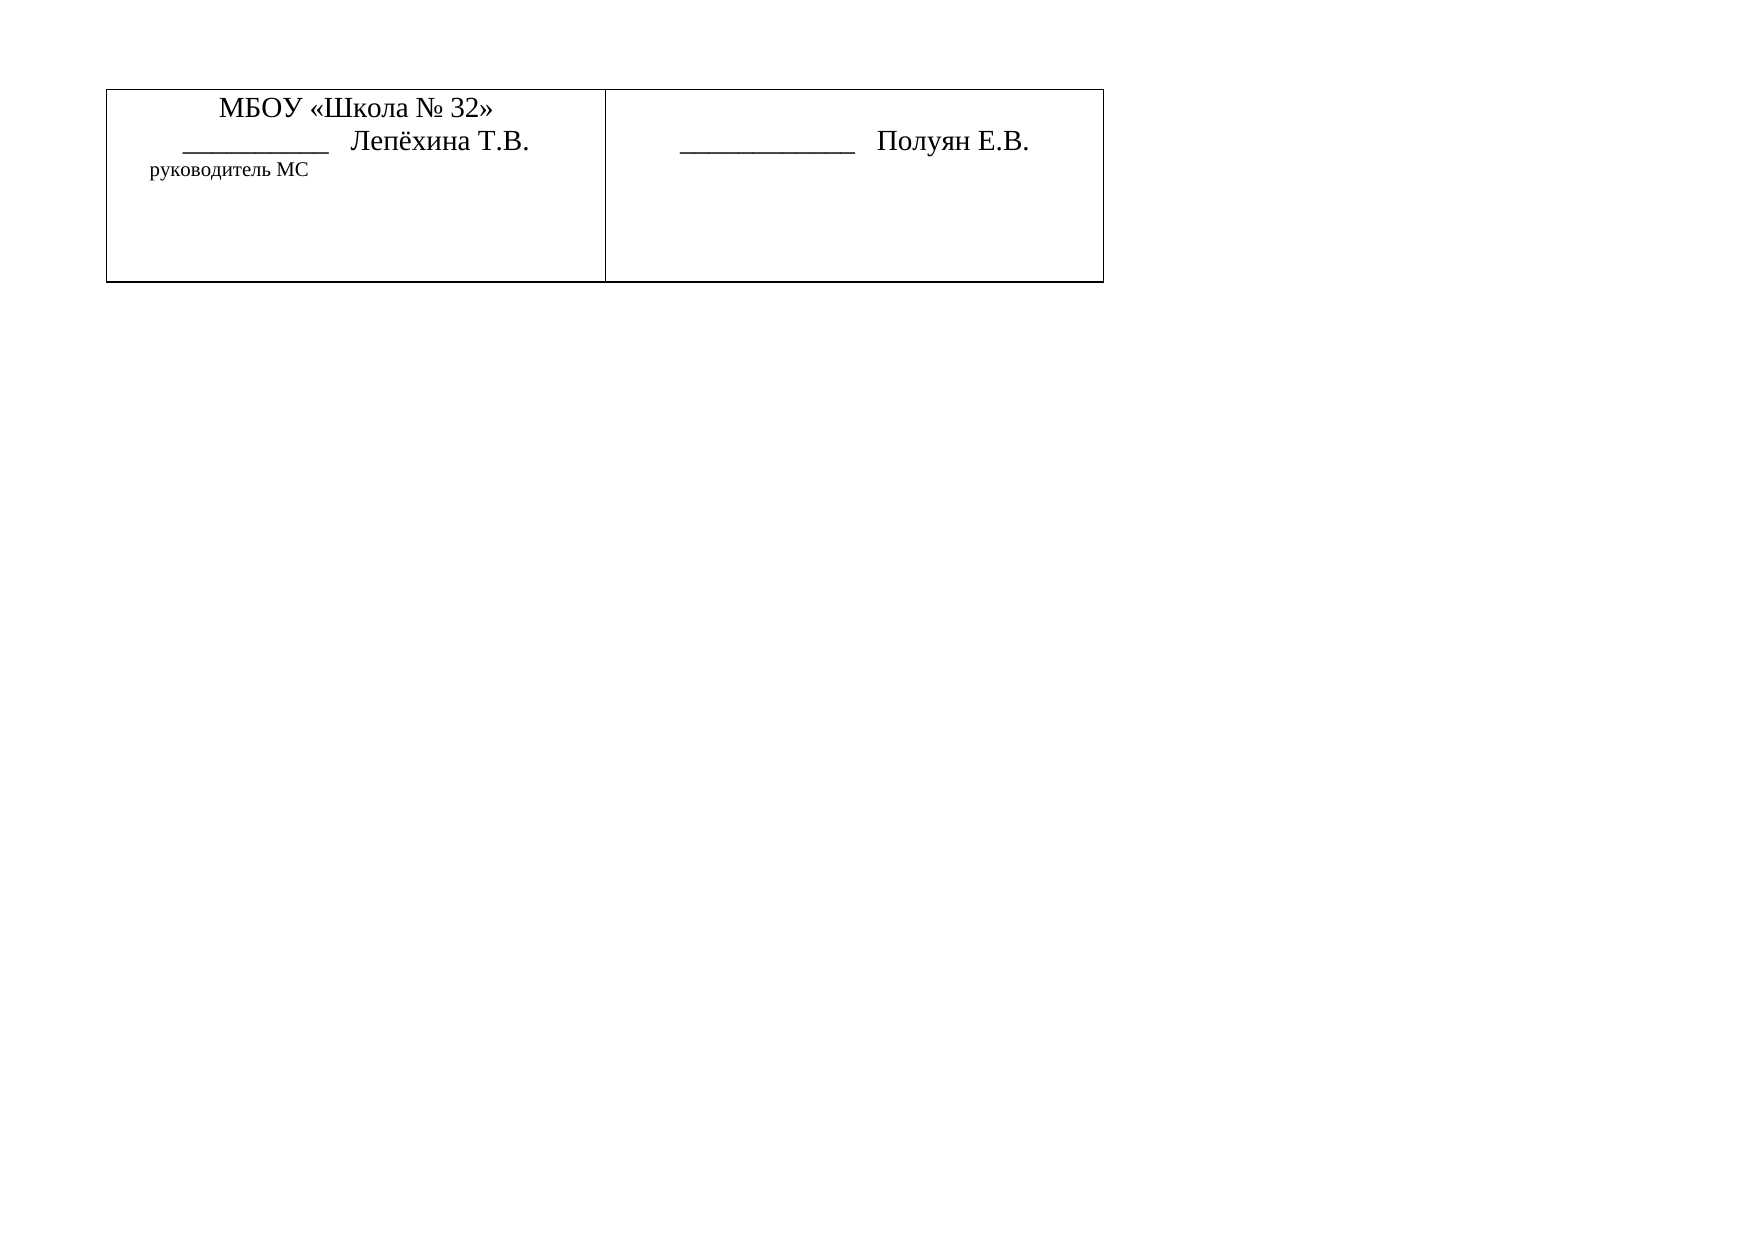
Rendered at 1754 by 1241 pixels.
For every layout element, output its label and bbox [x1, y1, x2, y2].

table_header [107, 90, 605, 281]
table_header [606, 90, 1103, 281]
